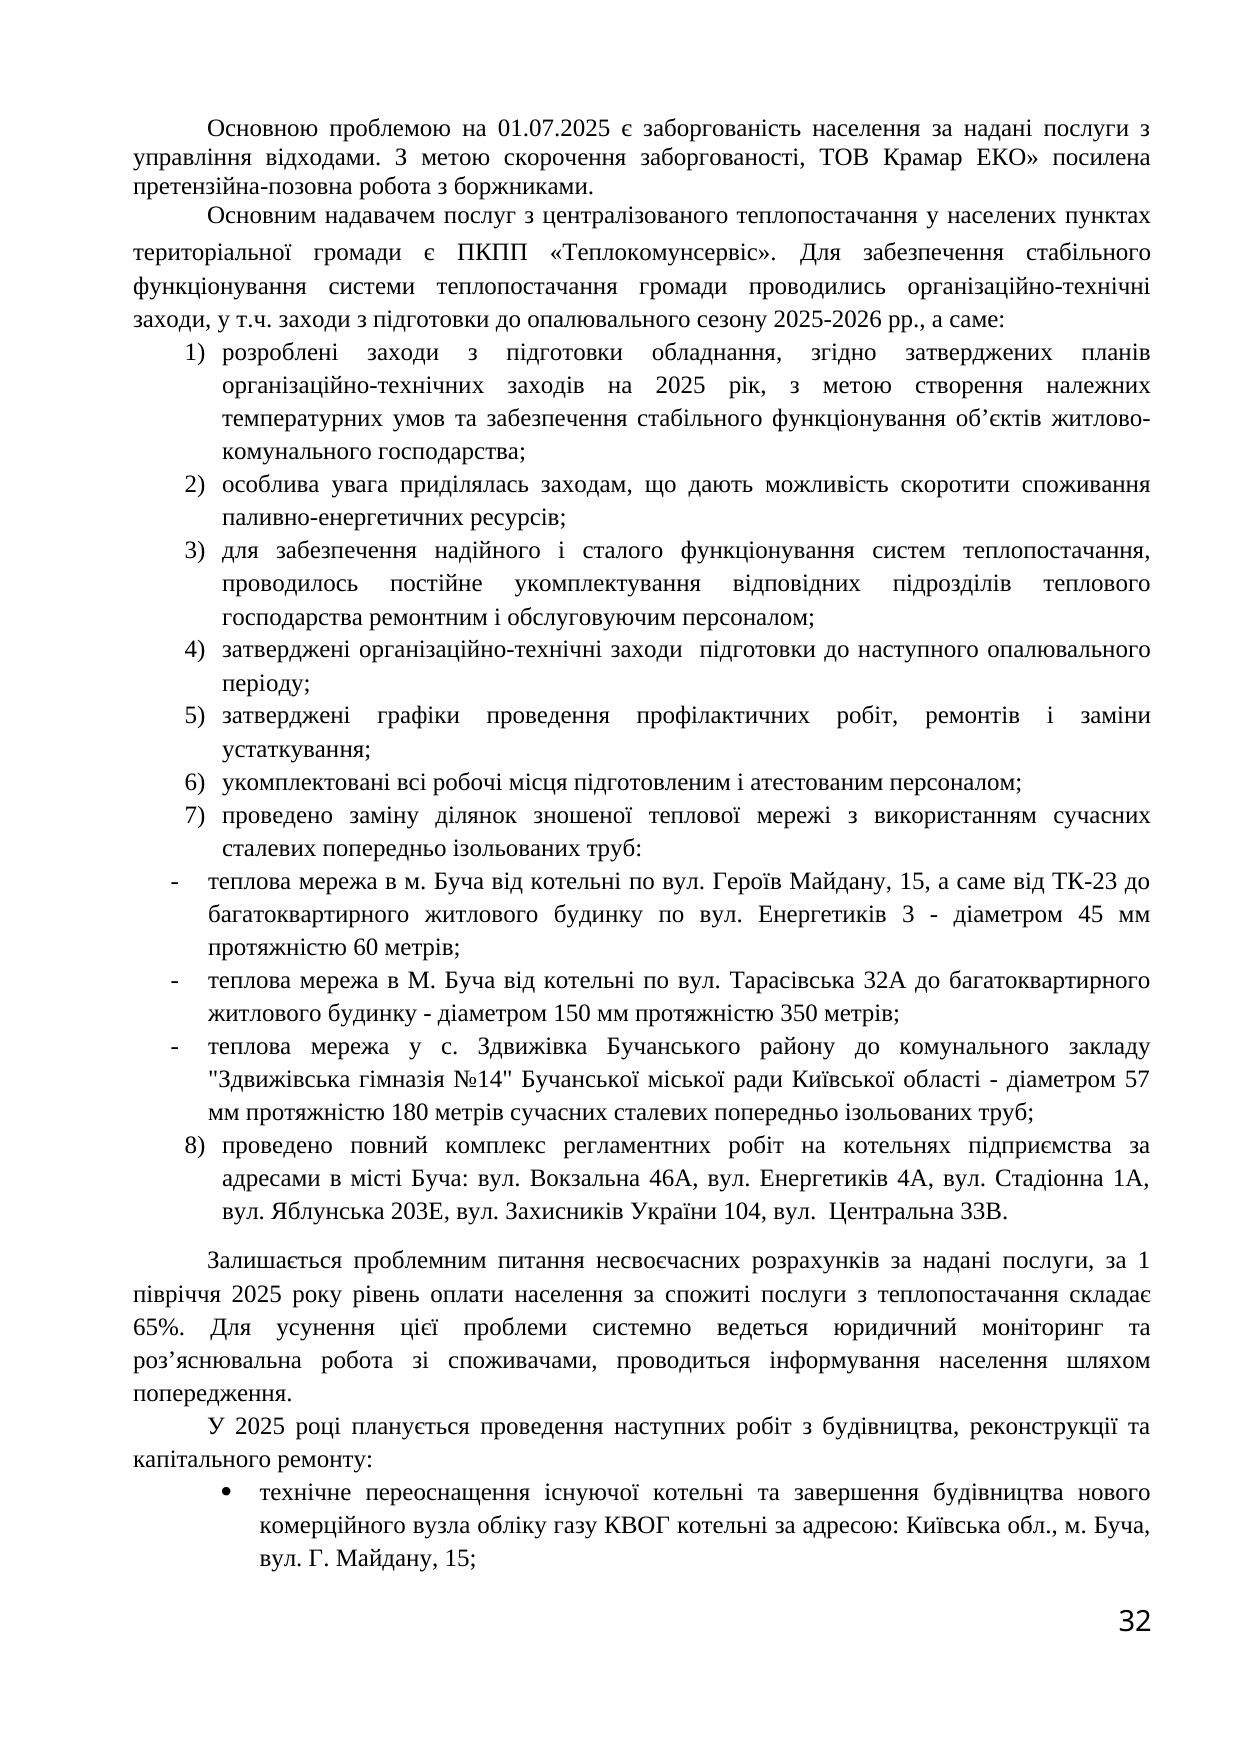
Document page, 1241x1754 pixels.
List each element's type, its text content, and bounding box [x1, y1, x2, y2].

text Основним надавачем послуг з централізованого теплопостачання у населених пунктах територіальної громади є ПКПП «Теплокомунсервіс». Для забезпечення стабільного функціонування системи теплопостачання громади проводились організаційно-технічні заходи, у т.ч. заходи з підготовки до опалювального сезону 2025-2026 рр., а саме: [133, 200, 1152, 333]
text Основною проблемою на 01.07.2025 є заборгованість населення за надані послуги з управління відходами. З метою скорочення заборгованості, ТОВ Крамар ЕКО» посилена претензійна-позовна робота з боржниками. [133, 113, 1152, 200]
list затверджені організаційно-технічні заходи підготовки до наступного опалювального періоду; [184, 634, 1152, 696]
list укомплектовані всі робочі місця підготовленим і атестованим персоналом; [184, 767, 1152, 795]
list затверджені графіки проведення профілактичних робіт, ремонтів і заміни устаткування; [184, 701, 1152, 762]
list проведено повний комплекс регламентних робіт на котельнях підприємства за адресами в місті Буча: вул. Вокзальна 46А, вул. Енергетиків 4А, вул. Стадіонна 1А, вул. Яблунська 203Е, вул. Захисників України 104, вул. Центральна 33В. [184, 1130, 1152, 1225]
text Залишається проблемним питання несвоєчасних розрахунків за надані послуги, за 1 півріччя 2025 року рівень оплати населення за спожиті послуги з теплопостачання складає 65%. Для усунення цієї проблеми системно ведеться юридичний моніторинг та роз’яснювальна робота зі споживачами, проводиться інформування населення шляхом попередження. [133, 1246, 1152, 1406]
list для забезпечення надійного і сталого функціонування систем теплопостачання, проводилось постійне укомплектування відповідних підрозділів теплового господарства ремонтним і обслуговуючим персоналом; [184, 536, 1152, 630]
list розроблені заходи з підготовки обладнання, згідно затверджених планів організаційно-технічних заходів на 2025 рік, з метою створення належних температурних умов та забезпечення стабільного функціонування об’єктів житлово-комунального господарства; [184, 337, 1152, 465]
text У 2025 році планується проведення наступних робіт з будівництва, реконструкції та капітального ремонту: [133, 1411, 1152, 1472]
list проведено заміну ділянок зношеної теплової мережі з використанням сучасних сталевих попередньо ізольованих труб: [184, 800, 1152, 861]
list теплова мережа в М. Буча від котельні по вул. Тарасівська 32А до багатоквартирного житлового будинку - діаметром 150 мм протяжністю 350 метрів; [170, 965, 1152, 1027]
list теплова мережа в м. Буча від котельні по вул. Героїв Майдану, 15, а саме від ТК-23 до багатоквартирного житлового будинку по вул. Енергетиків 3 - діаметром 45 мм протяжністю 60 метрів; [170, 866, 1152, 961]
list особлива увага приділялась заходам, що дають можливість скоротити споживання паливно-енергетичних ресурсів; [184, 469, 1152, 531]
list технічне переоснащення існуючої котельні та завершення будівництва нового комерційного вузла обліку газу КВОГ котельні за адресою: Київська обл., м. Буча, вул. Г. Майдану, 15; [222, 1477, 1152, 1572]
list теплова мережа у с. Здвижівка Бучанського району до комунального закладу "Здвижівська гімназія №14" Бучанської міської ради Київської області - діаметром 57 мм протяжністю 180 метрів сучасних сталевих попередньо ізольованих труб; [170, 1031, 1152, 1126]
